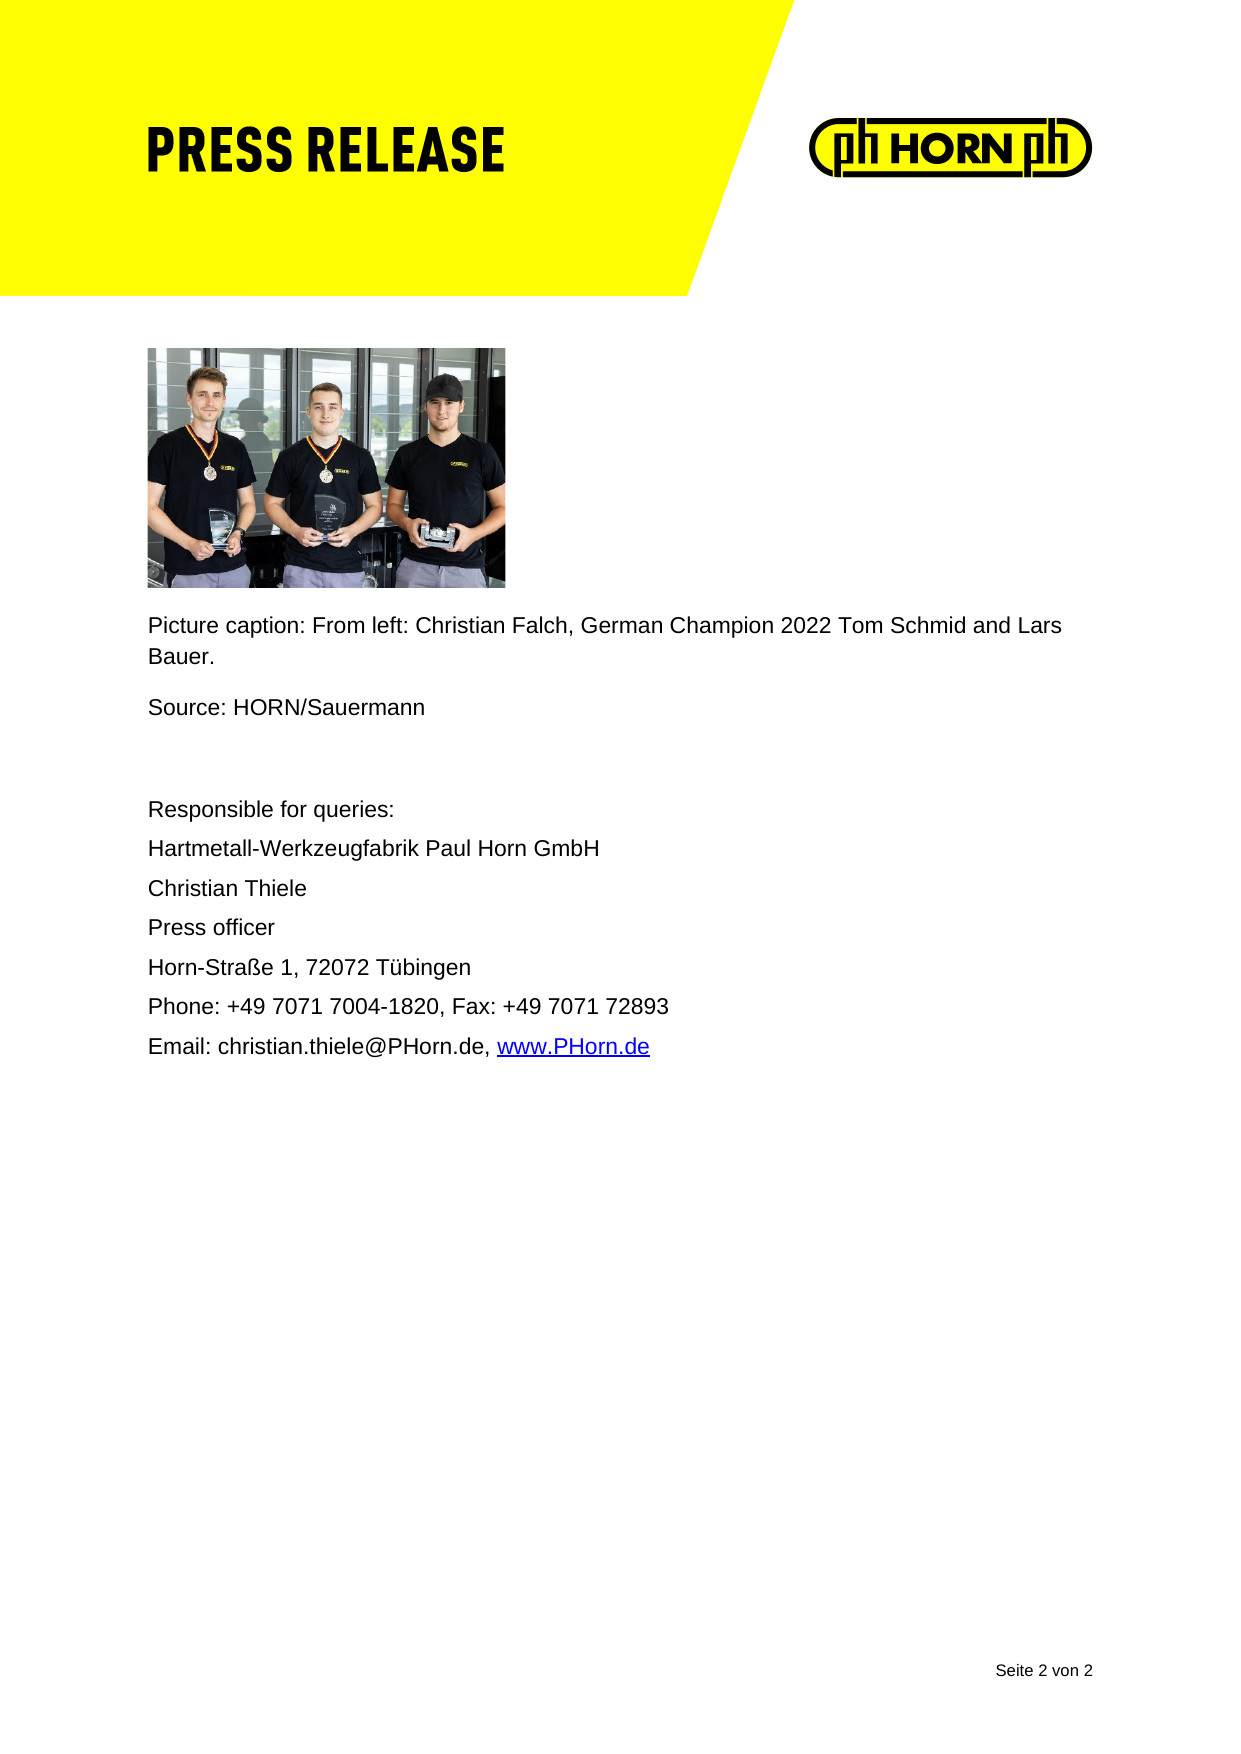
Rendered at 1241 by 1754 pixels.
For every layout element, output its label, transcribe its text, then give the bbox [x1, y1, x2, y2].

text Phone: +49 7071 7004-1820, Fax: +49 7071 72893 [148, 993, 1093, 1019]
text Christian Thiele [148, 875, 1093, 901]
text Press officer [148, 914, 1093, 941]
text Picture caption: From left: Christian Falch, German Champion 2022 Tom Schmid and Lars Bauer. [148, 612, 1093, 669]
text Source: HORN/Sauermann [148, 694, 1093, 720]
picture [0, 0, 1239, 296]
text Email: christian.thiele@PHorn.de, www.PHorn.de [148, 1033, 1093, 1059]
text Horn-Straße 1, 72072 Tübingen [148, 954, 1093, 980]
picture [147, 348, 506, 588]
text Responsible for queries: [148, 796, 1093, 822]
text Hartmetall-Werkzeugfabrik Paul Horn GmbH [148, 835, 1093, 862]
